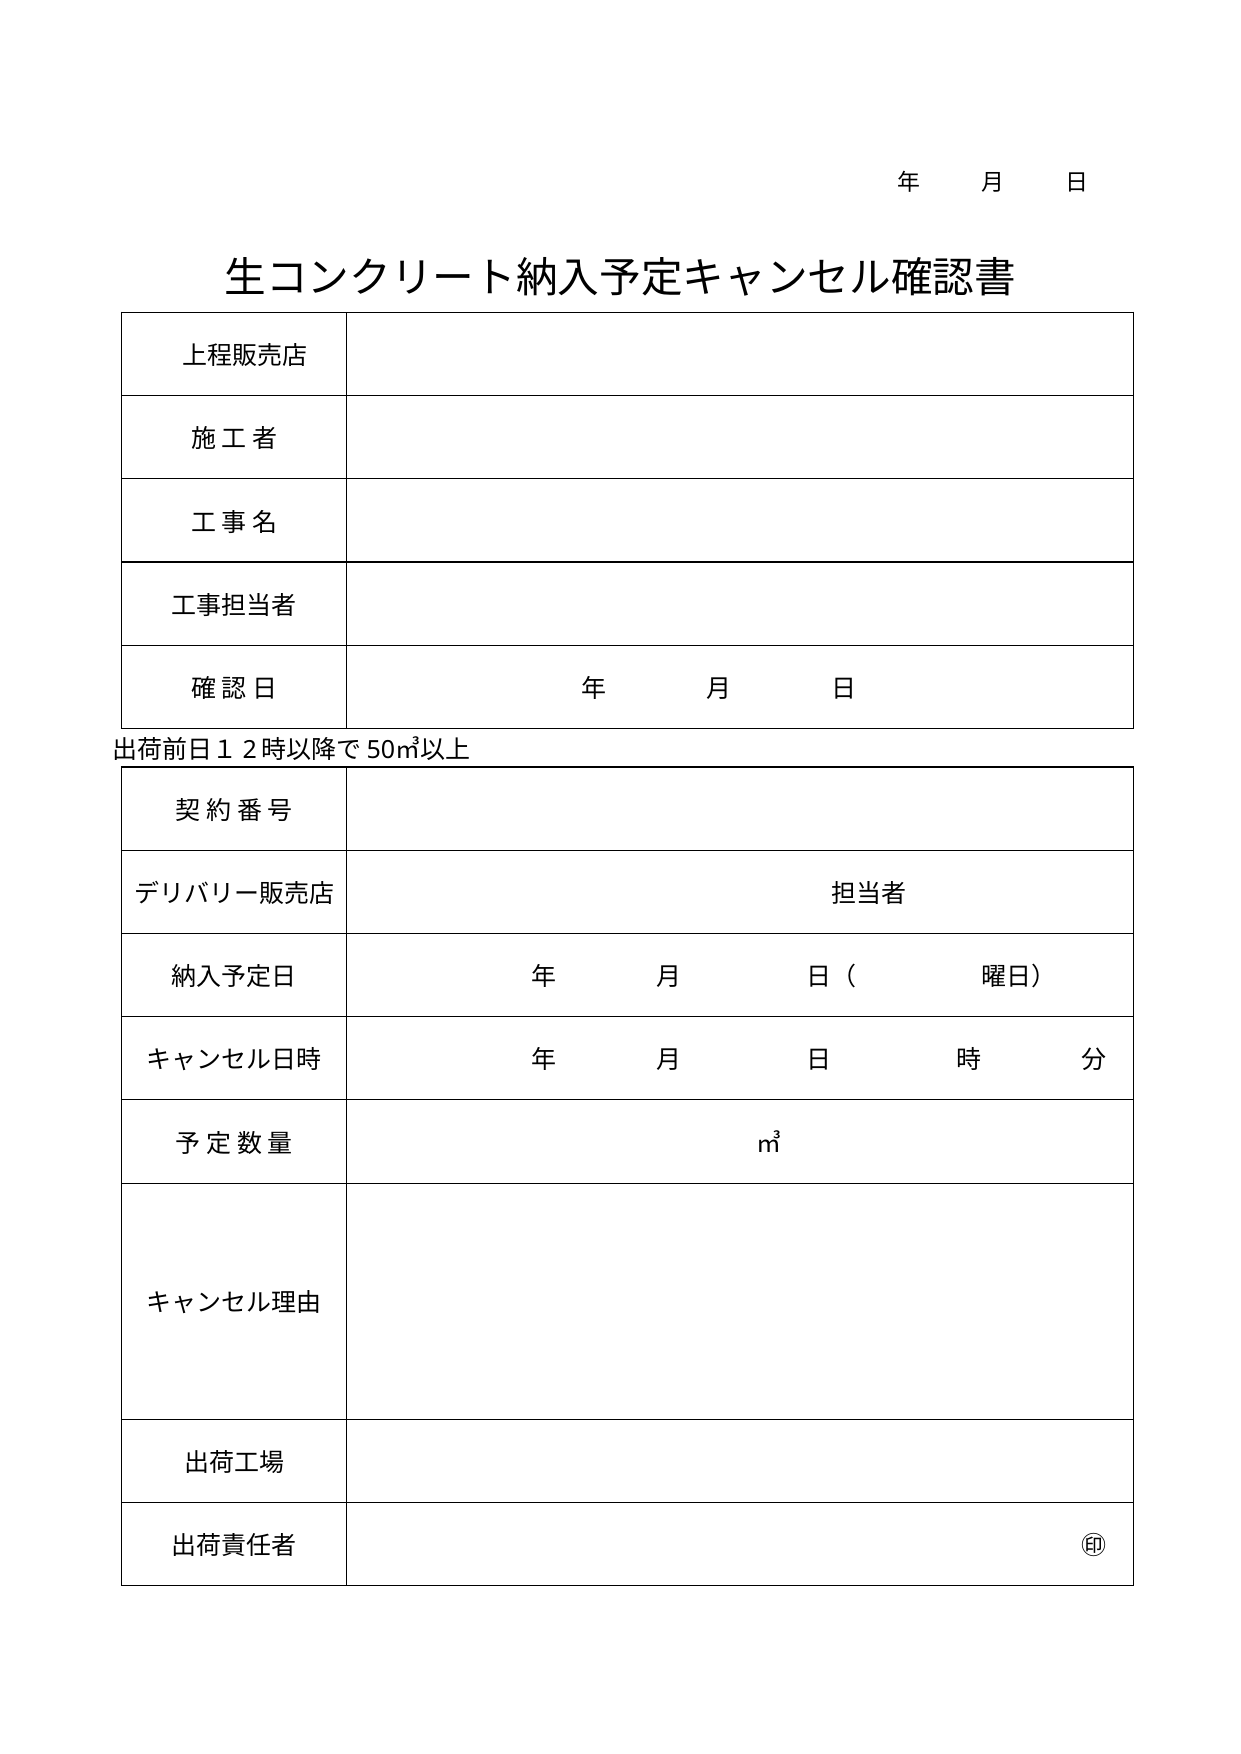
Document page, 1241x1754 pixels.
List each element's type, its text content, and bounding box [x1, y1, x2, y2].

table_cell 年 月 日 [347, 646, 1133, 728]
table_cell 工事担当者 [122, 563, 346, 644]
table_cell 納入予定日 [122, 934, 346, 1016]
table_cell [347, 1184, 1133, 1418]
table_cell 出荷責任者 [122, 1503, 346, 1585]
table_cell キャンセル理由 [122, 1184, 346, 1418]
table_cell [347, 479, 1133, 561]
text 生コンクリート納入予定キャンセル確認書 [112, 237, 1128, 312]
table_cell ㊞ [347, 1503, 1133, 1585]
text 年 月 日 [112, 162, 1128, 199]
table_header [347, 768, 1133, 849]
text 出荷前日１2時以降で50㎥以上 [112, 729, 1128, 766]
table_cell 予 定 数 量 [122, 1100, 346, 1182]
table_cell 施 工 者 [122, 396, 346, 478]
table_cell デリバリー販売店 [122, 851, 346, 933]
table_cell 年 月 日 時 分 [347, 1017, 1133, 1099]
table_cell 工 事 名 [122, 479, 346, 561]
table_cell [347, 1420, 1133, 1502]
table_header 契 約 番 号 [122, 768, 346, 849]
table_cell 確 認 日 [122, 646, 346, 728]
table_cell 担当者 [347, 851, 1133, 933]
table_cell [347, 563, 1133, 644]
table_header 上程販売店 [122, 313, 346, 395]
table_cell 年 月 日（ 曜日） [347, 934, 1133, 1016]
table_header [347, 313, 1133, 395]
table_cell 出荷工場 [122, 1420, 346, 1502]
table_cell キャンセル日時 [122, 1017, 346, 1099]
table_cell [347, 396, 1133, 478]
table_cell ㎥ [347, 1100, 1133, 1182]
